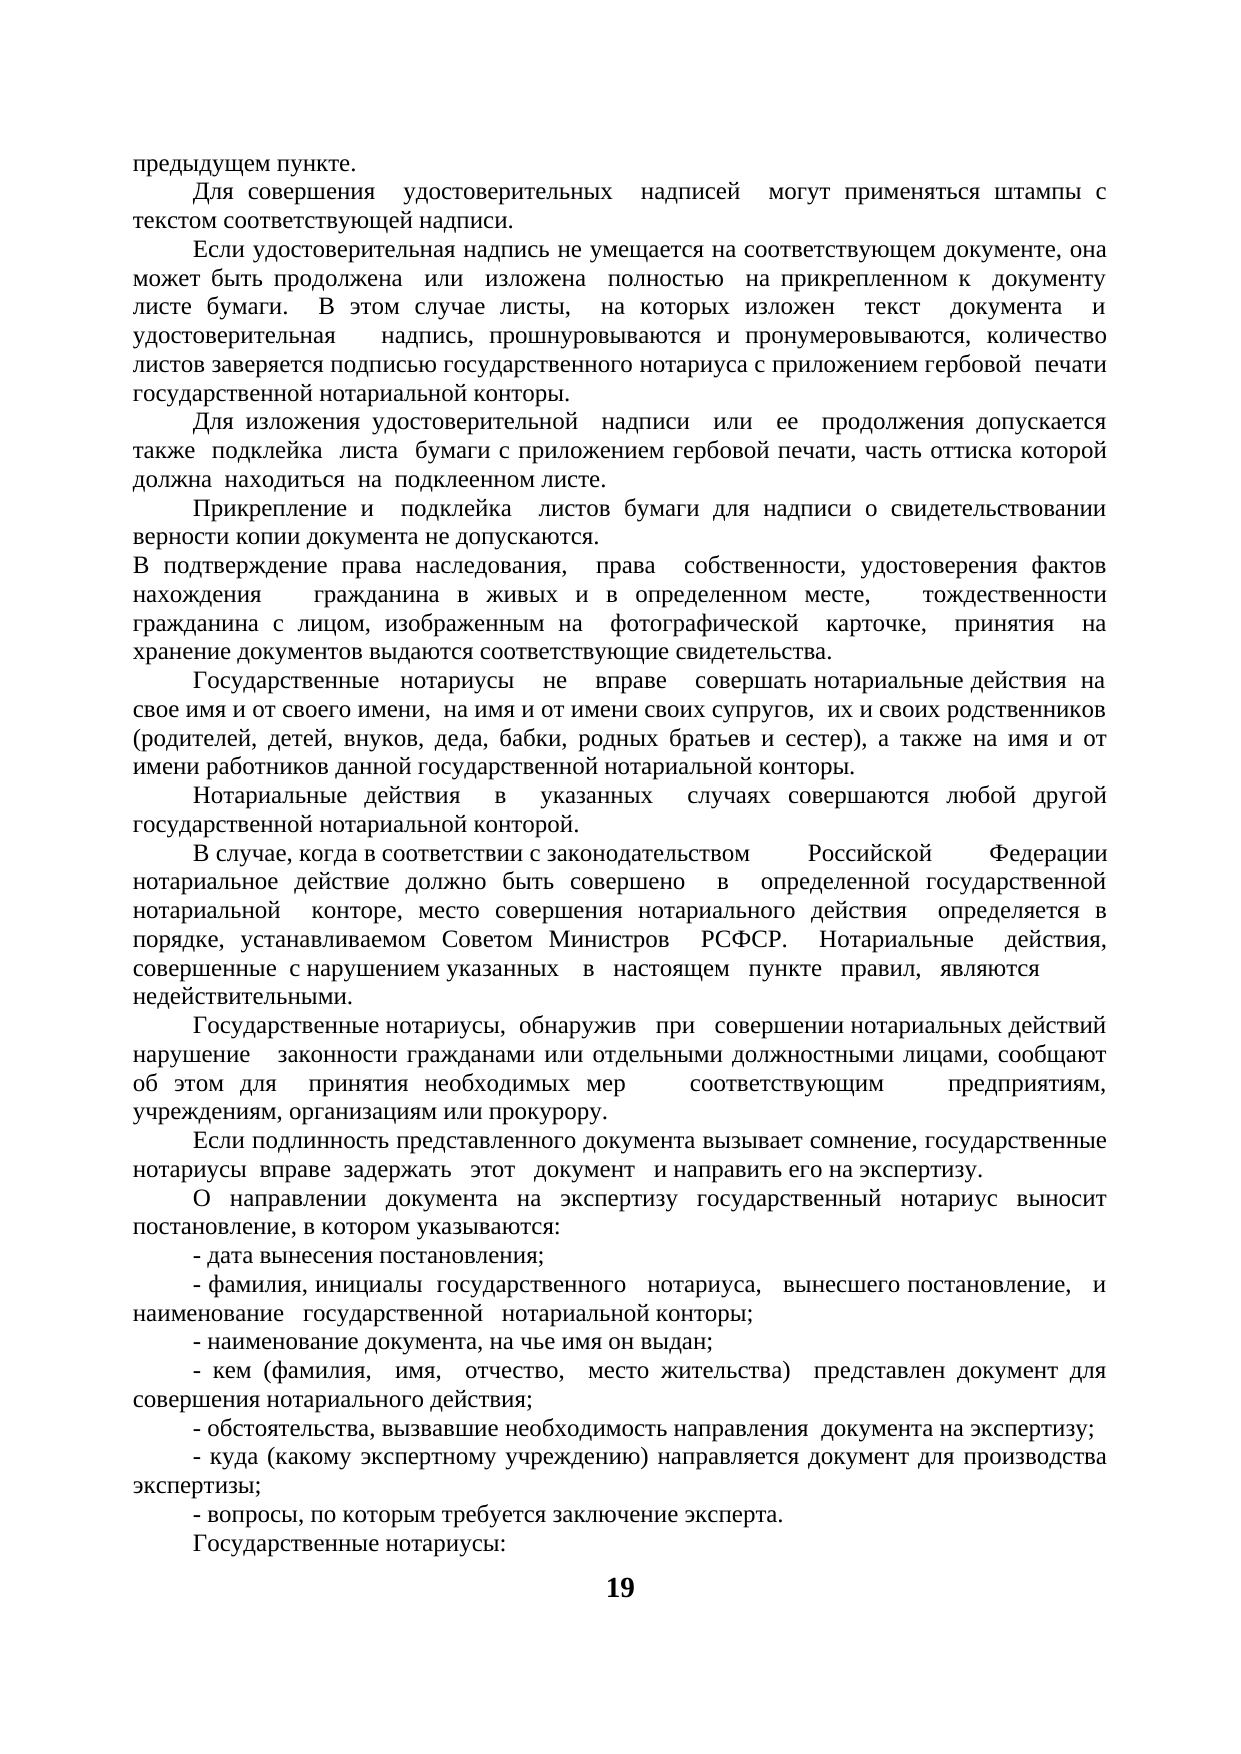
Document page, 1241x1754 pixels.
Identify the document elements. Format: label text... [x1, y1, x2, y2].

text - дата вынесения постановления; [133, 1240, 1108, 1269]
text Государственные нотариусы не вправе совершать нотариальные действия на свое имя и от своего имени, на имя и от имени своих супругов, их и своих родственников (родителей, детей, внуков, деда, бабки, родных братьев и сестер), а также на имя и от имени работников данной государственной нотариальной конторы. [133, 665, 1108, 780]
text - наименование документа, на чье имя он выдан; [133, 1326, 1108, 1355]
text Нотариальные действия в указанных случаях совершаются любой другой государственной нотариальной конторой. [133, 780, 1108, 838]
text - куда (какому экспертному учреждению) направляется документ для производства экспертизы; [133, 1441, 1108, 1499]
text Государственные нотариусы, обнаружив при совершении нотариальных действий нарушение законности гражданами или отдельными должностными лицами, сообщают об этом для принятия необходимых мер соответствующим предприятиям, учреждениям, организациям или прокурору. [133, 1010, 1108, 1125]
text Прикрепление и подклейка листов бумаги для надписи о свидетельствовании верности копии документа не допускаются. [133, 493, 1108, 550]
text - фамилия, инициалы государственного нотариуса, вынесшего постановление, и наименование государственной нотариальной конторы; [133, 1269, 1108, 1326]
text Государственные нотариусы: [133, 1528, 1108, 1556]
text недействительными. [133, 981, 1108, 1010]
text - кем (фамилия, имя, отчество, место жительства) представлен документ для совершения нотариального действия; [133, 1355, 1108, 1413]
text - обстоятельства, вызвавшие необходимость направления документа на экспертизу; [133, 1413, 1108, 1441]
text Если удостоверительная надпись не умещается на соответствующем документе, она может быть продолжена или изложена полностью на прикрепленном к документу листе бумаги. В этом случае листы, на которых изложен текст документа и удостоверительная надпись, прошнуровываются и пронумеровываются, количество листов заверяется подписью государственного нотариуса с приложением гербовой печати государственной нотариальной конторы. [133, 234, 1108, 406]
text В подтверждение права наследования, права собственности, удостоверения фактов нахождения гражданина в живых и в определенном месте, тождественности гражданина с лицом, изображенным на фотографической карточке, принятия на хранение документов выдаются соответствующие свидетельства. [133, 550, 1108, 665]
text - вопросы, по которым требуется заключение эксперта. [133, 1499, 1108, 1528]
text Для совершения удостоверительных надписей могут применяться штампы с текстом соответствующей надписи. [133, 176, 1108, 234]
text Для изложения удостоверительной надписи или ее продолжения допускается также подклейка листа бумаги с приложением гербовой печати, часть оттиска которой должна находиться на подклеенном листе. [133, 406, 1108, 493]
text В случае, когда в соответствии с законодательством Российской Федерации нотариальное действие должно быть совершено в определенной государственной нотариальной конторе, место совершения нотариального действия определяется в порядке, устанавливаемом Советом Министров РСФСР. Нотариальные действия, совершенные с нарушением указанных в настоящем пункте правил, являются [133, 838, 1108, 981]
text О направлении документа на экспертизу государственный нотариус выносит постановление, в котором указываются: [133, 1183, 1108, 1240]
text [133, 148, 1108, 176]
text Если подлинность представленного документа вызывает сомнение, государственные нотариусы вправе задержать этот документ и направить его на экспертизу. [133, 1125, 1108, 1183]
